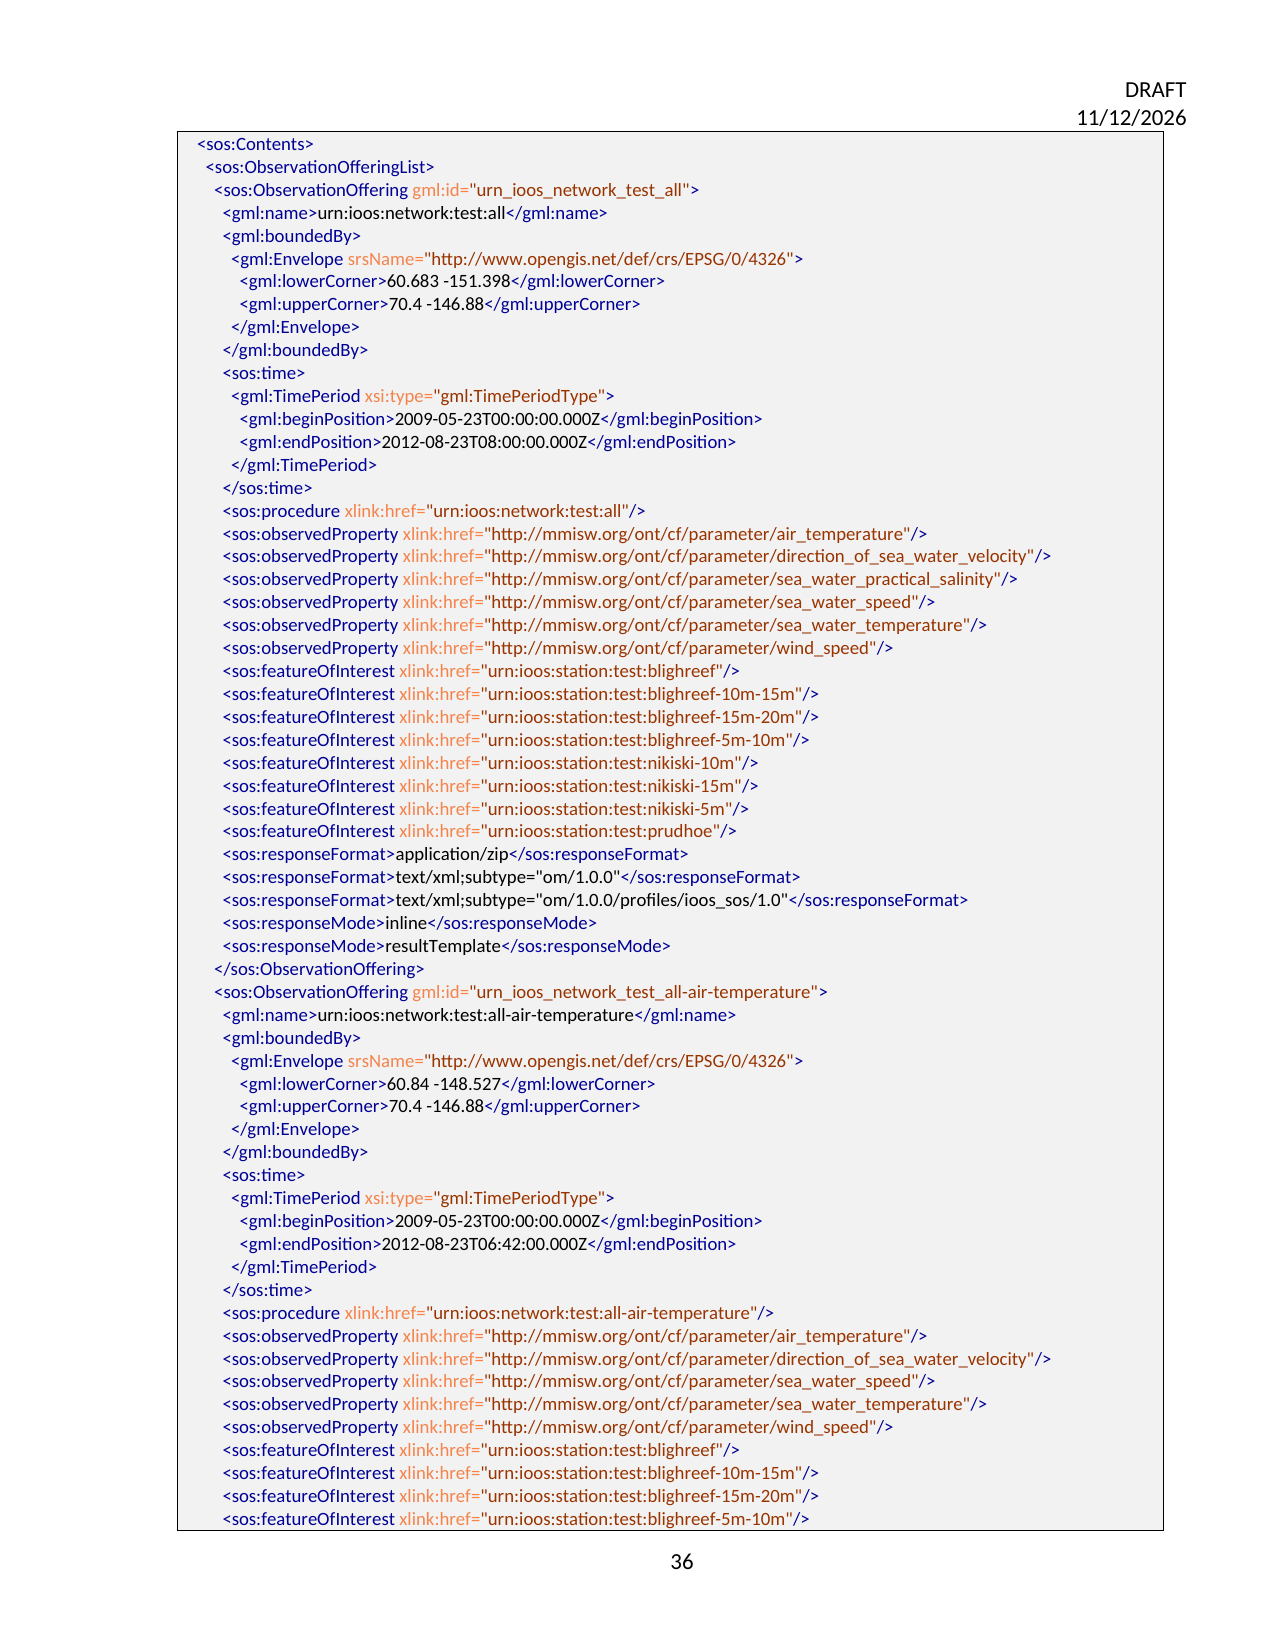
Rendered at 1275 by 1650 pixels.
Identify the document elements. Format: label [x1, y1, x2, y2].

table_header [178, 132, 1163, 1530]
